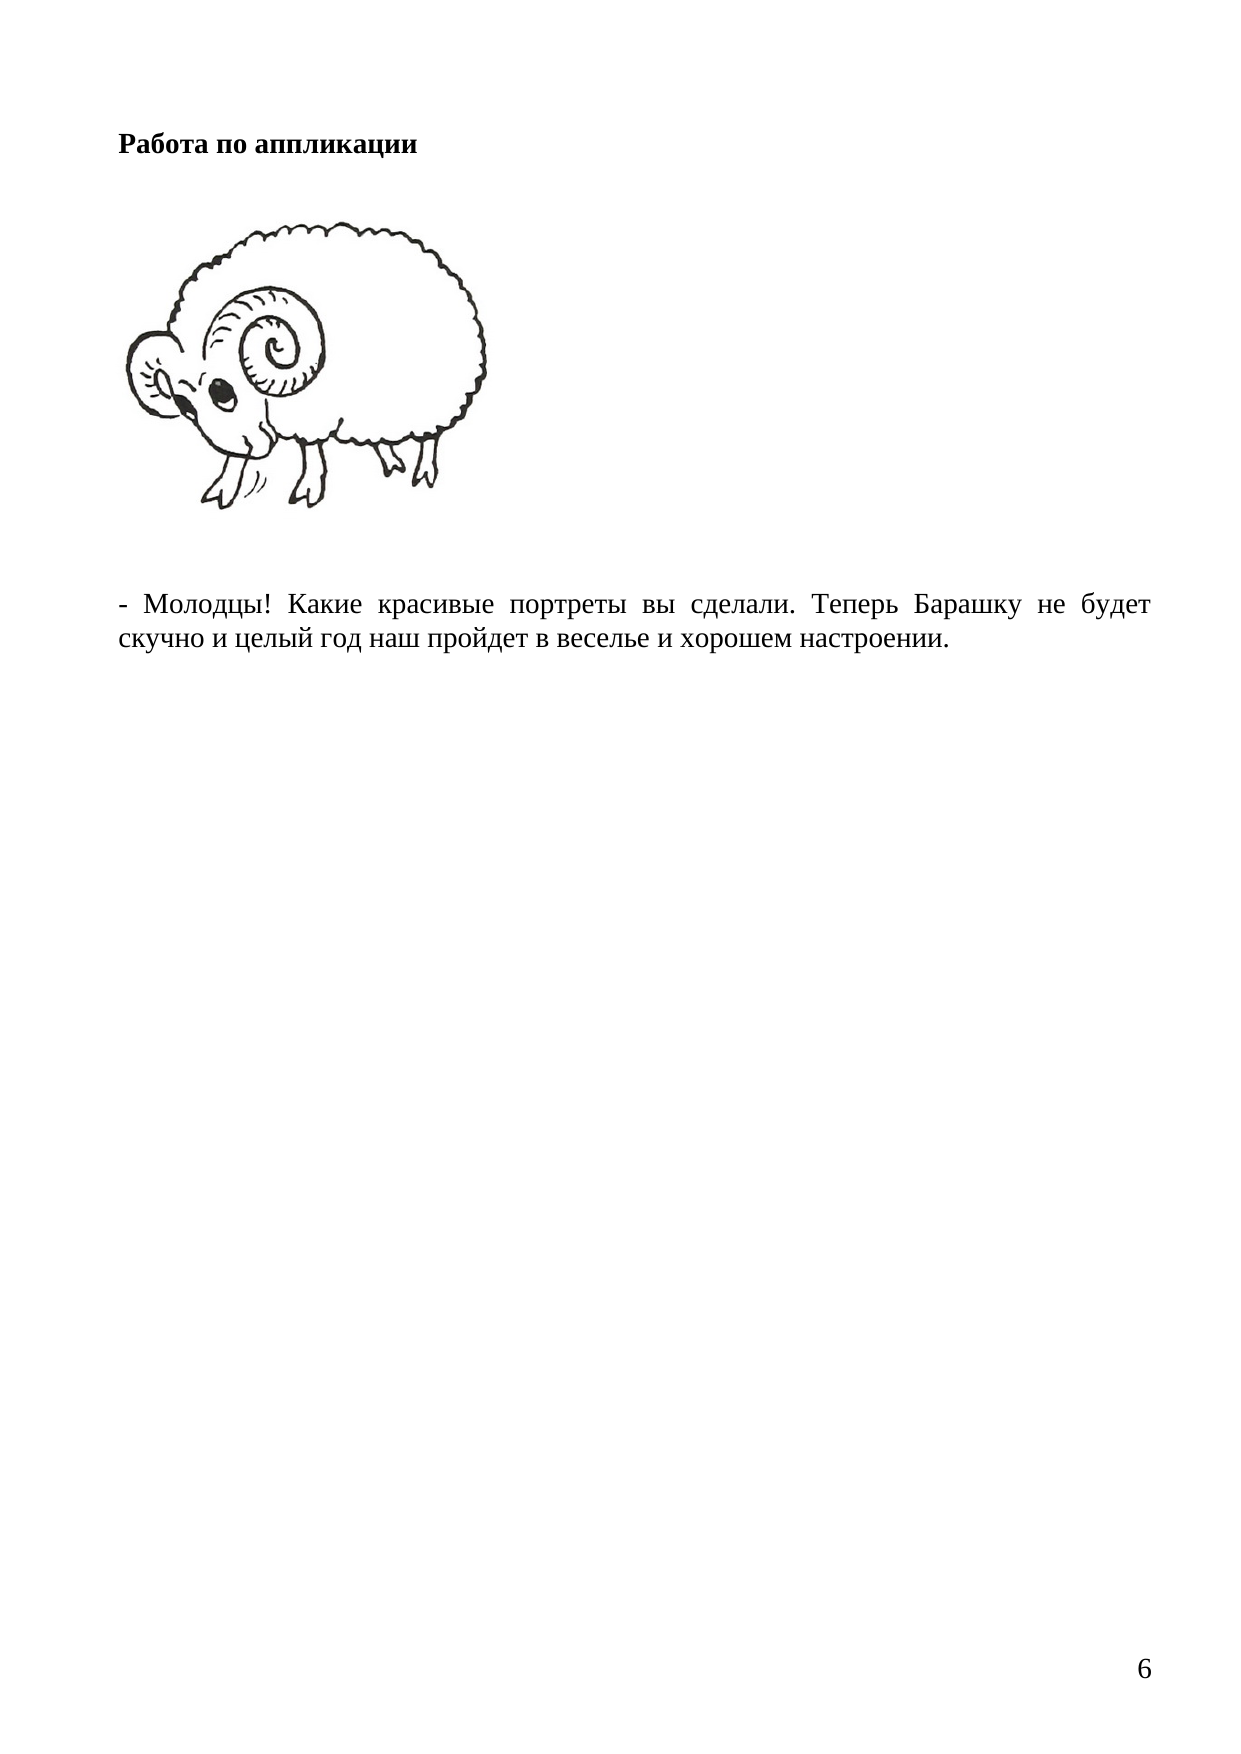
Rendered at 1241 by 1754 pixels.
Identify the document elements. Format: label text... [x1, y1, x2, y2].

text Работа по аппликации [118, 126, 1152, 159]
text - Молодцы! Какие красивые портреты вы сделали. Теперь Барашку не будет скучно и целый год наш пройдет в веселье и хорошем настроении. [118, 586, 1152, 653]
picture [107, 175, 518, 562]
